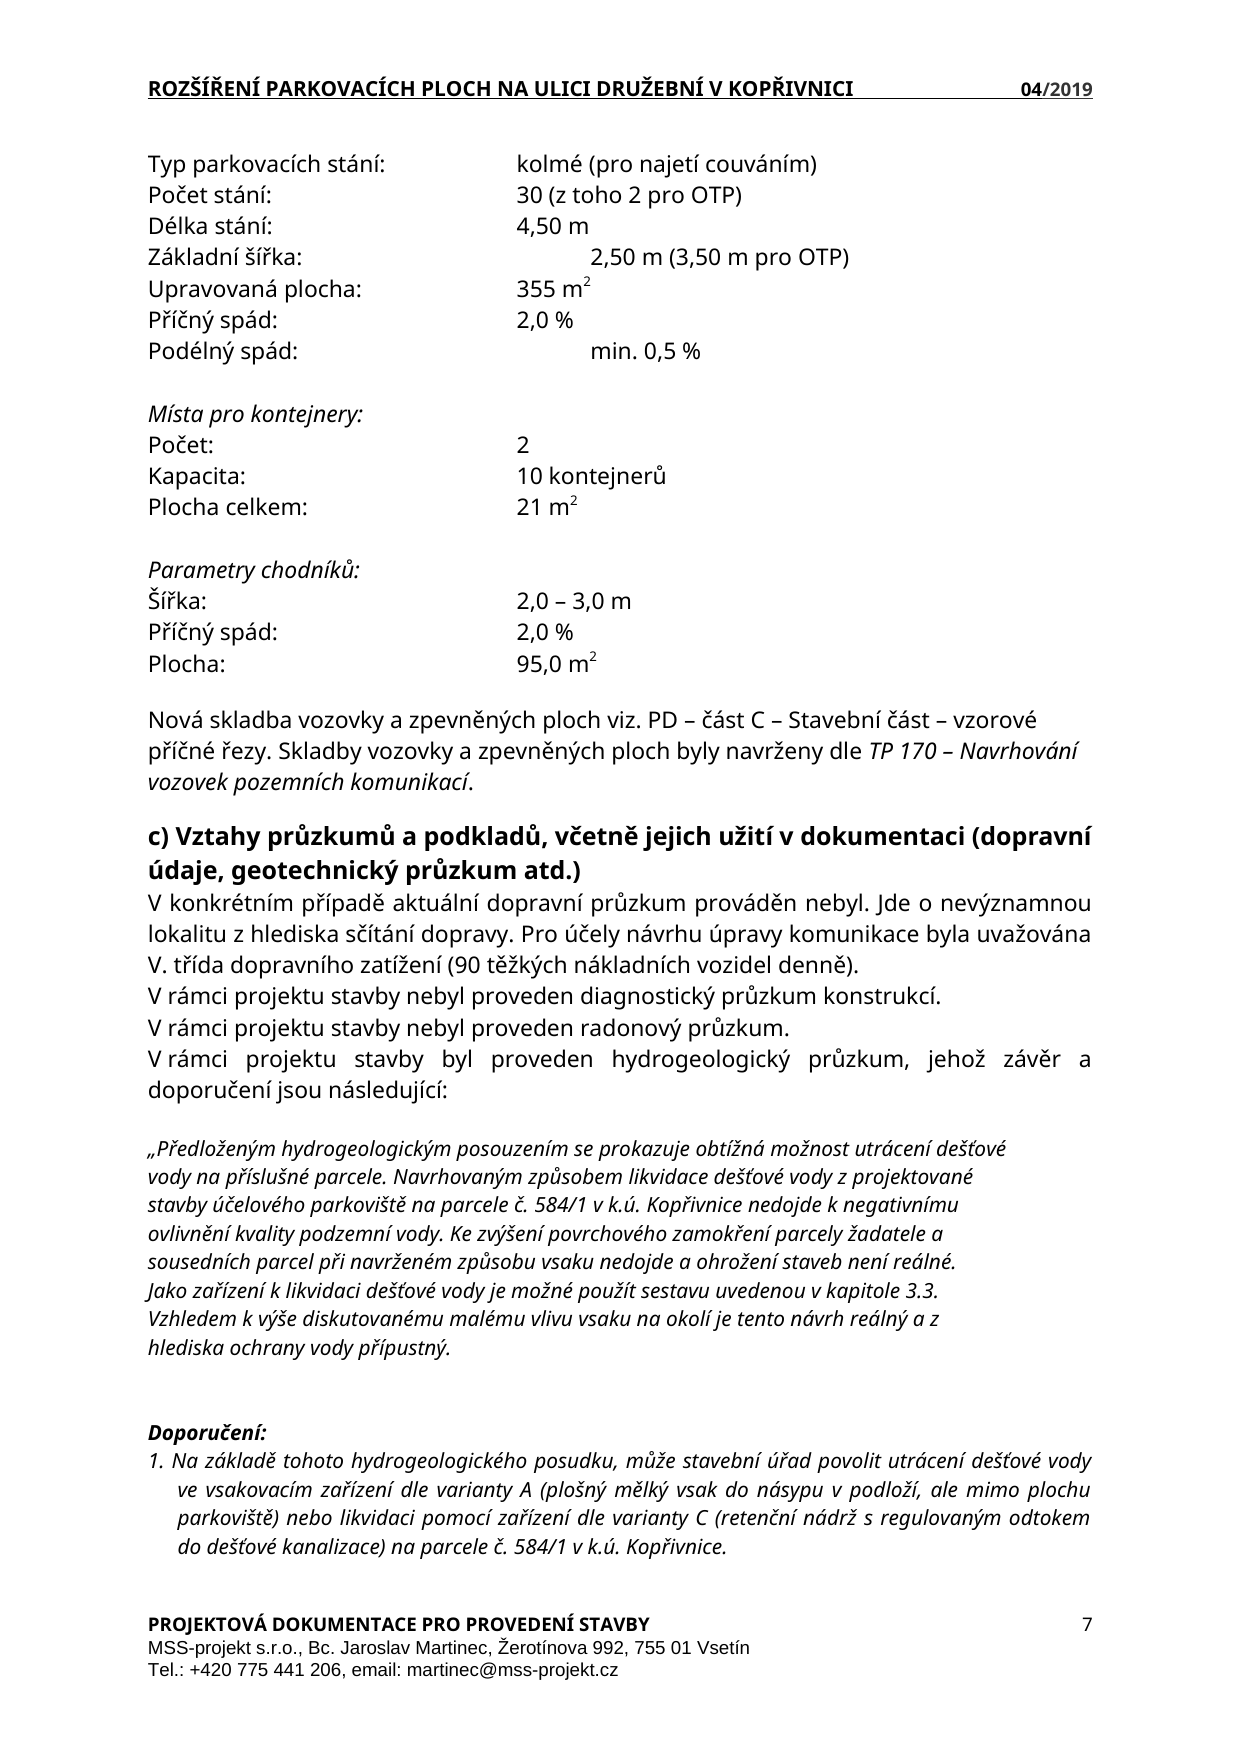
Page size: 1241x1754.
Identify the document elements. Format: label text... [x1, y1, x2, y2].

text Počet: 2 [148, 429, 1093, 460]
text Plocha celkem: 21 m2 [148, 491, 1093, 523]
text vody na příslušné parcele. Navrhovaným způsobem likvidace dešťové vody z projektované [148, 1162, 1093, 1191]
text Základní šířka: 2,50 m (3,50 m pro OTP) [148, 241, 1093, 273]
text Jako zařízení k likvidaci dešťové vody je možné použít sestavu uvedenou v kapitole 3.3. [148, 1276, 1093, 1304]
text Nová skladba vozovky a zpevněných ploch viz. PD – část C – Stavební část – vzorové příčné řezy. Skladby vozovky a zpevněných ploch byly navrženy dle TP 170 – Navrhování vozovek pozemních komunikací. [148, 704, 1093, 798]
text „Předloženým hydrogeologickým posouzením se prokazuje obtížná možnost utrácení dešťové [148, 1134, 1093, 1162]
text Doporučení: [148, 1418, 1093, 1447]
text Parametry chodníků: [148, 554, 1093, 585]
text 1. Na základě tohoto hydrogeologického posudku, může stavební úřad povolit utrácení dešťové vody ve vsakovacím zařízení dle varianty A (plošný mělký vsak do násypu v podloží, ale mimo plochu parkoviště) nebo likvidaci pomocí zařízení dle varianty C (retenční nádrž s regulovaným odtokem do dešťové kanalizace) na parcele č. 584/1 v k.ú. Kopřivnice. [148, 1447, 1093, 1560]
text Místa pro kontejnery: [148, 398, 1093, 429]
subtitle c) Vztahy průzkumů a podkladů, včetně jejich užití v dokumentaci (dopravní údaje, geotechnický průzkum atd.) [148, 818, 1093, 887]
text ovlivnění kvality podzemní vody. Ke zvýšení povrchového zamokření parcely žadatele a [148, 1219, 1093, 1247]
text Délka stání: 4,50 m [148, 210, 1093, 241]
text Kapacita: 10 kontejnerů [148, 460, 1093, 491]
text V rámci projektu stavby nebyl proveden diagnostický průzkum konstrukcí. [148, 980, 1093, 1012]
text sousedních parcel při navrženém způsobu vsaku nedojde a ohrožení staveb není reálné. [148, 1247, 1093, 1276]
text hlediska ochrany vody přípustný. [148, 1333, 1093, 1361]
text Počet stání: 30 (z toho 2 pro OTP) [148, 179, 1093, 210]
text Podélný spád: min. 0,5 % [148, 335, 1093, 366]
text Příčný spád: 2,0 % [148, 304, 1093, 335]
text V rámci projektu stavby byl proveden hydrogeologický průzkum, jehož závěr a doporučení jsou následující: [148, 1043, 1093, 1105]
text stavby účelového parkoviště na parcele č. 584/1 v k.ú. Kopřivnice nedojde k negativnímu [148, 1191, 1093, 1219]
text Upravovaná plocha: 355 m2 [148, 273, 1093, 304]
text Vzhledem k výše diskutovanému malému vlivu vsaku na okolí je tento návrh reálný a z [148, 1304, 1093, 1333]
text Příčný spád: 2,0 % [148, 616, 1093, 648]
text V konkrétním případě aktuální dopravní průzkum prováděn nebyl. Jde o nevýznamnou lokalitu z hlediska sčítání dopravy. Pro účely návrhu úpravy komunikace byla uvažována V. třída dopravního zatížení (90 těžkých nákladních vozidel denně). [148, 887, 1093, 980]
text Typ parkovacích stání: kolmé (pro najetí couváním) [148, 148, 1093, 179]
text Šířka: 2,0 – 3,0 m [148, 585, 1093, 616]
text Plocha: 95,0 m2 [148, 648, 1093, 679]
text V rámci projektu stavby nebyl proveden radonový průzkum. [148, 1012, 1093, 1043]
